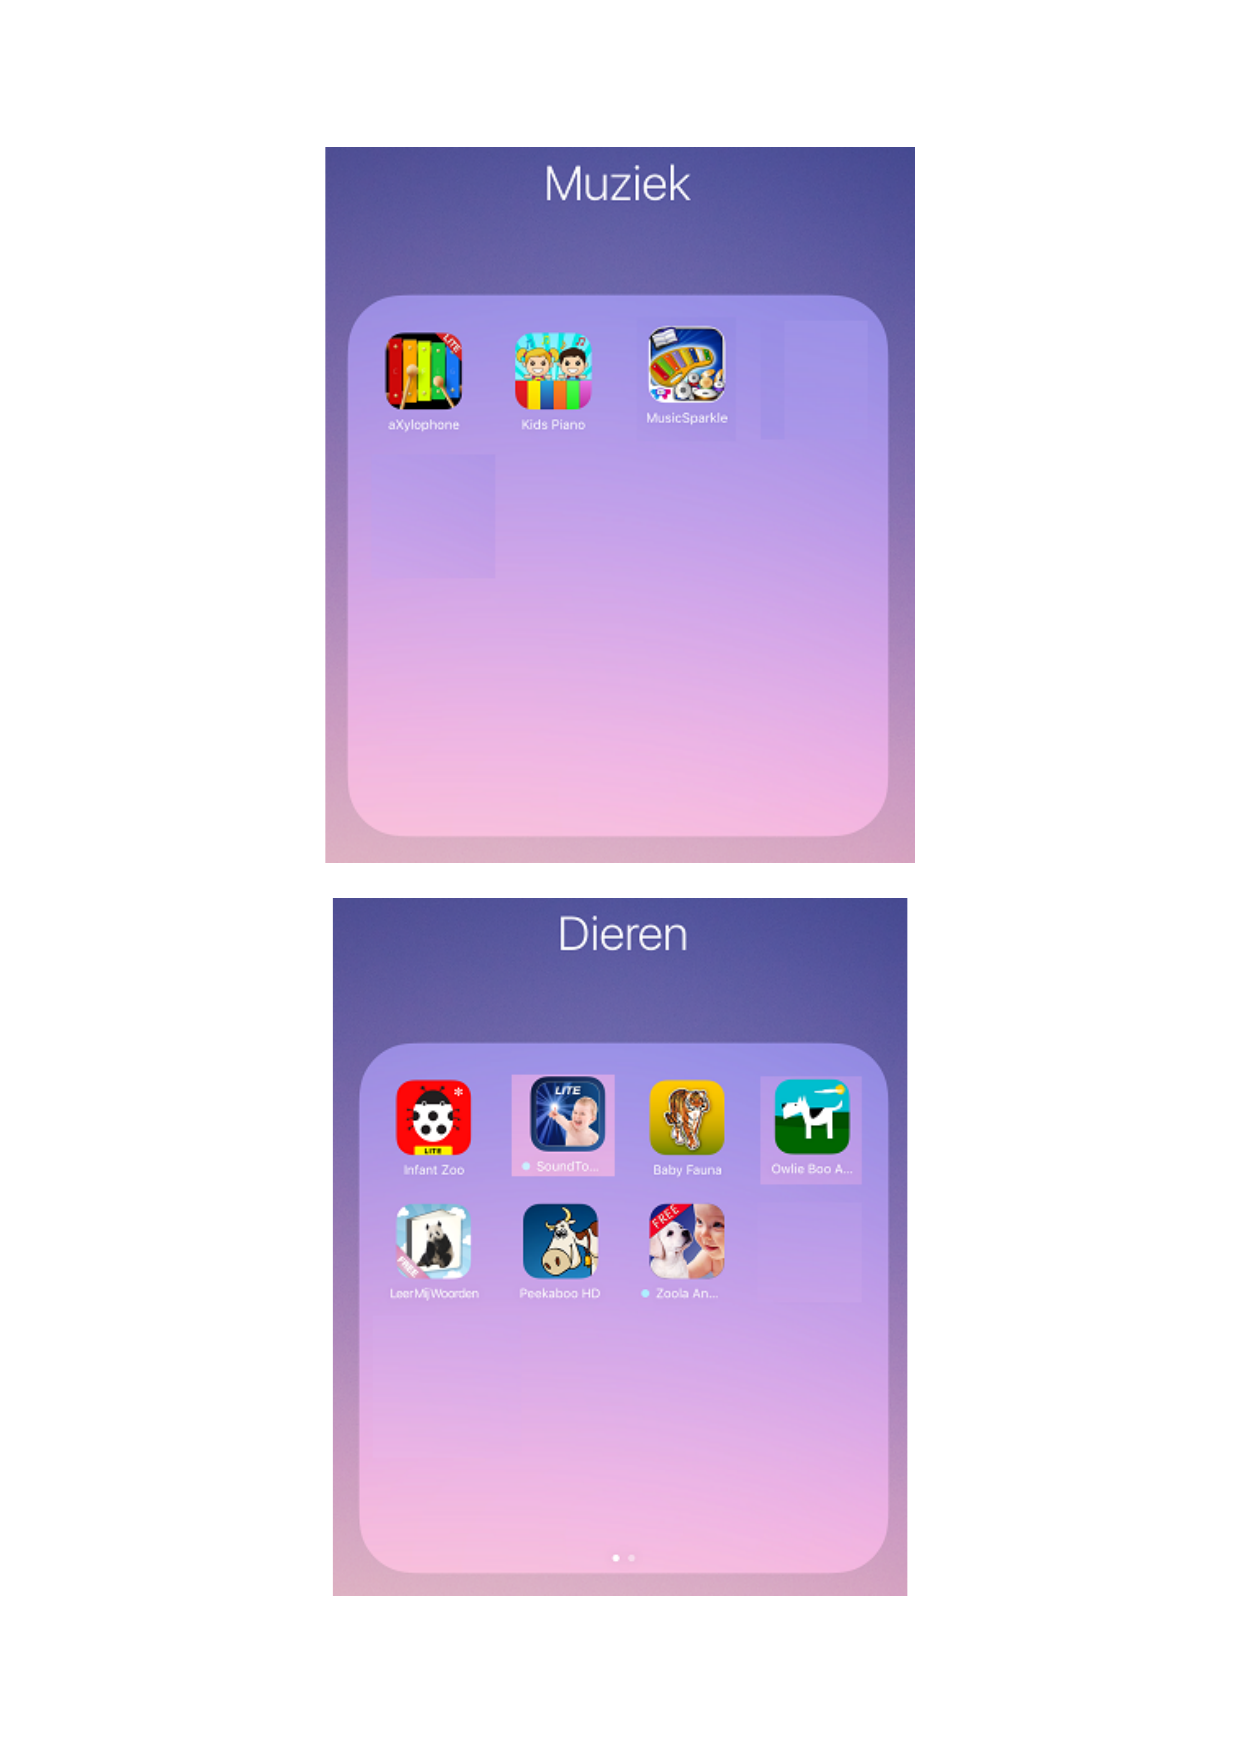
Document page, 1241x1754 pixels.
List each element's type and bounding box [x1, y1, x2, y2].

picture [325, 147, 915, 863]
picture [332, 898, 908, 1596]
